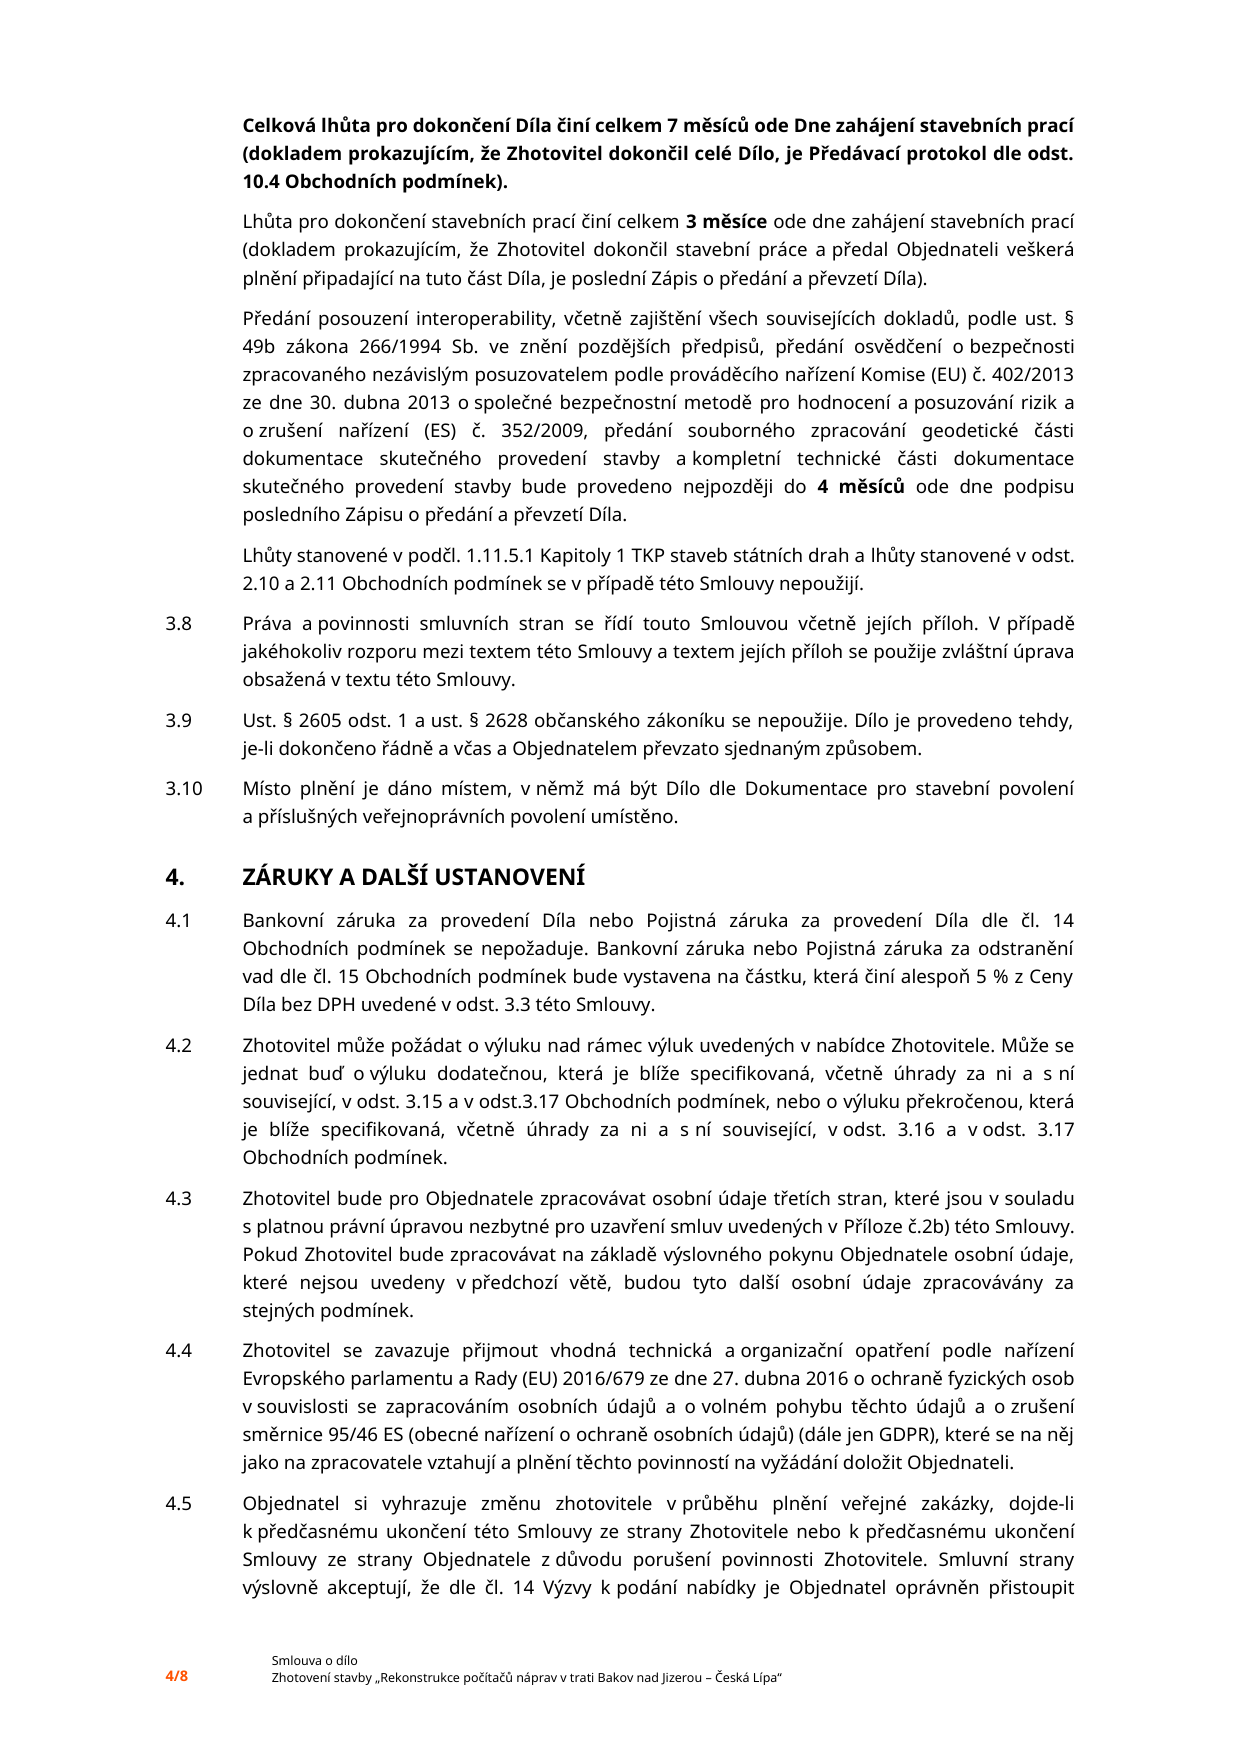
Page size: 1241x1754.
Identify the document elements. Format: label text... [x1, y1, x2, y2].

text Zhotovitel se zavazuje přijmout vhodná technická a organizační opatření podle nařízení Evropského parlamentu a Rady (EU) 2016/679 ze dne 27. dubna 2016 o ochraně fyzických osob v souvislosti se zapracováním osobních údajů a o volném pohybu těchto údajů a o zrušení směrnice 95/46 ES (obecné nařízení o ochraně osobních údajů) (dále jen GDPR), které se na něj jako na zpracovatele vztahují a plnění těchto povinností na vyžádání doložit Objednateli. [165, 1337, 1075, 1475]
text ZÁRUKY A DALŠÍ USTANOVENÍ [165, 861, 1075, 892]
text Práva a povinnosti smluvních stran se řídí touto Smlouvou včetně jejích příloh. V případě jakéhokoliv rozporu mezi textem této Smlouvy a textem jejích příloh se použije zvláštní úprava obsažená v textu této Smlouvy. [165, 611, 1075, 692]
text Lhůty stanovené v podčl. 1.11.5.1 Kapitoly 1 TKP staveb státních drah a lhůty stanovené v odst. 2.10 a 2.11 Obchodních podmínek se v případě této Smlouvy nepoužijí. [242, 542, 1075, 596]
text Zhotovitel bude pro Objednatele zpracovávat osobní údaje třetích stran, které jsou v souladu s platnou právní úpravou nezbytné pro uzavření smluv uvedených v Příloze č.2b) této Smlouvy. Pokud Zhotovitel bude zpracovávat na základě výslovného pokynu Objednatele osobní údaje, které nejsou uvedeny v předchozí větě, budou tyto další osobní údaje zpracovávány za stejných podmínek. [165, 1185, 1075, 1322]
text Místo plnění je dáno místem, v němž má být Dílo dle Dokumentace pro stavební povolení a příslušných veřejnoprávních povolení umístěno. [165, 776, 1075, 829]
text Zhotovitel může požádat o výluku nad rámec výluk uvedených v nabídce Zhotovitele. Může se jednat buď o výluku dodatečnou, která je blíže specifikovaná, včetně úhrady za ni a s ní související, v odst. 3.15 a v odst.3.17 Obchodních podmínek, nebo o výluku překročenou, která je blíže specifikovaná, včetně úhrady za ni a s ní související, v odst. 3.16 a v odst. 3.17 Obchodních podmínek. [165, 1032, 1075, 1170]
text Předání posouzení interoperability, včetně zajištění všech souvisejících dokladů, podle ust. § 49b zákona 266/1994 Sb. ve znění pozdějších předpisů, předání osvědčení o bezpečnosti zpracovaného nezávislým posuzovatelem podle prováděcího nařízení Komise (EU) č. 402/2013 ze dne 30. dubna 2013 o společné bezpečnostní metodě pro hodnocení a posuzování rizik a o zrušení nařízení (ES) č. 352/2009, předání souborného zpracování geodetické části dokumentace skutečného provedení stavby a kompletní technické části dokumentace skutečného provedení stavby bude provedeno nejpozději do 4 měsíců ode dne podpisu posledního Zápisu o předání a převzetí Díla. [242, 305, 1075, 527]
text Lhůta pro dokončení stavebních prací činí celkem 3 měsíce ode dne zahájení stavebních prací (dokladem prokazujícím, že Zhotovitel dokončil stavební práce a předal Objednateli veškerá plnění připadající na tuto část Díla, je poslední Zápis o předání a převzetí Díla). [242, 209, 1075, 290]
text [165, 1490, 1075, 1600]
text Bankovní záruka za provedení Díla nebo Pojistná záruka za provedení Díla dle čl. 14 Obchodních podmínek se nepožaduje. Bankovní záruka nebo Pojistná záruka za odstranění vad dle čl. 15 Obchodních podmínek bude vystavena na částku, která činí alespoň 5 % z Ceny Díla bez DPH uvedené v odst. 3.3 této Smlouvy. [165, 908, 1075, 1017]
text Celková lhůta pro dokončení Díla činí celkem 7 měsíců ode Dne zahájení stavebních prací (dokladem prokazujícím, že Zhotovitel dokončil celé Dílo, je Předávací protokol dle odst. 10.4 Obchodních podmínek). [242, 112, 1075, 194]
text Ust. § 2605 odst. 1 a ust. § 2628 občanského zákoníku se nepoužije. Dílo je provedeno tehdy, je-li dokončeno řádně a včas a Objednatelem převzato sjednaným způsobem. [165, 707, 1075, 761]
